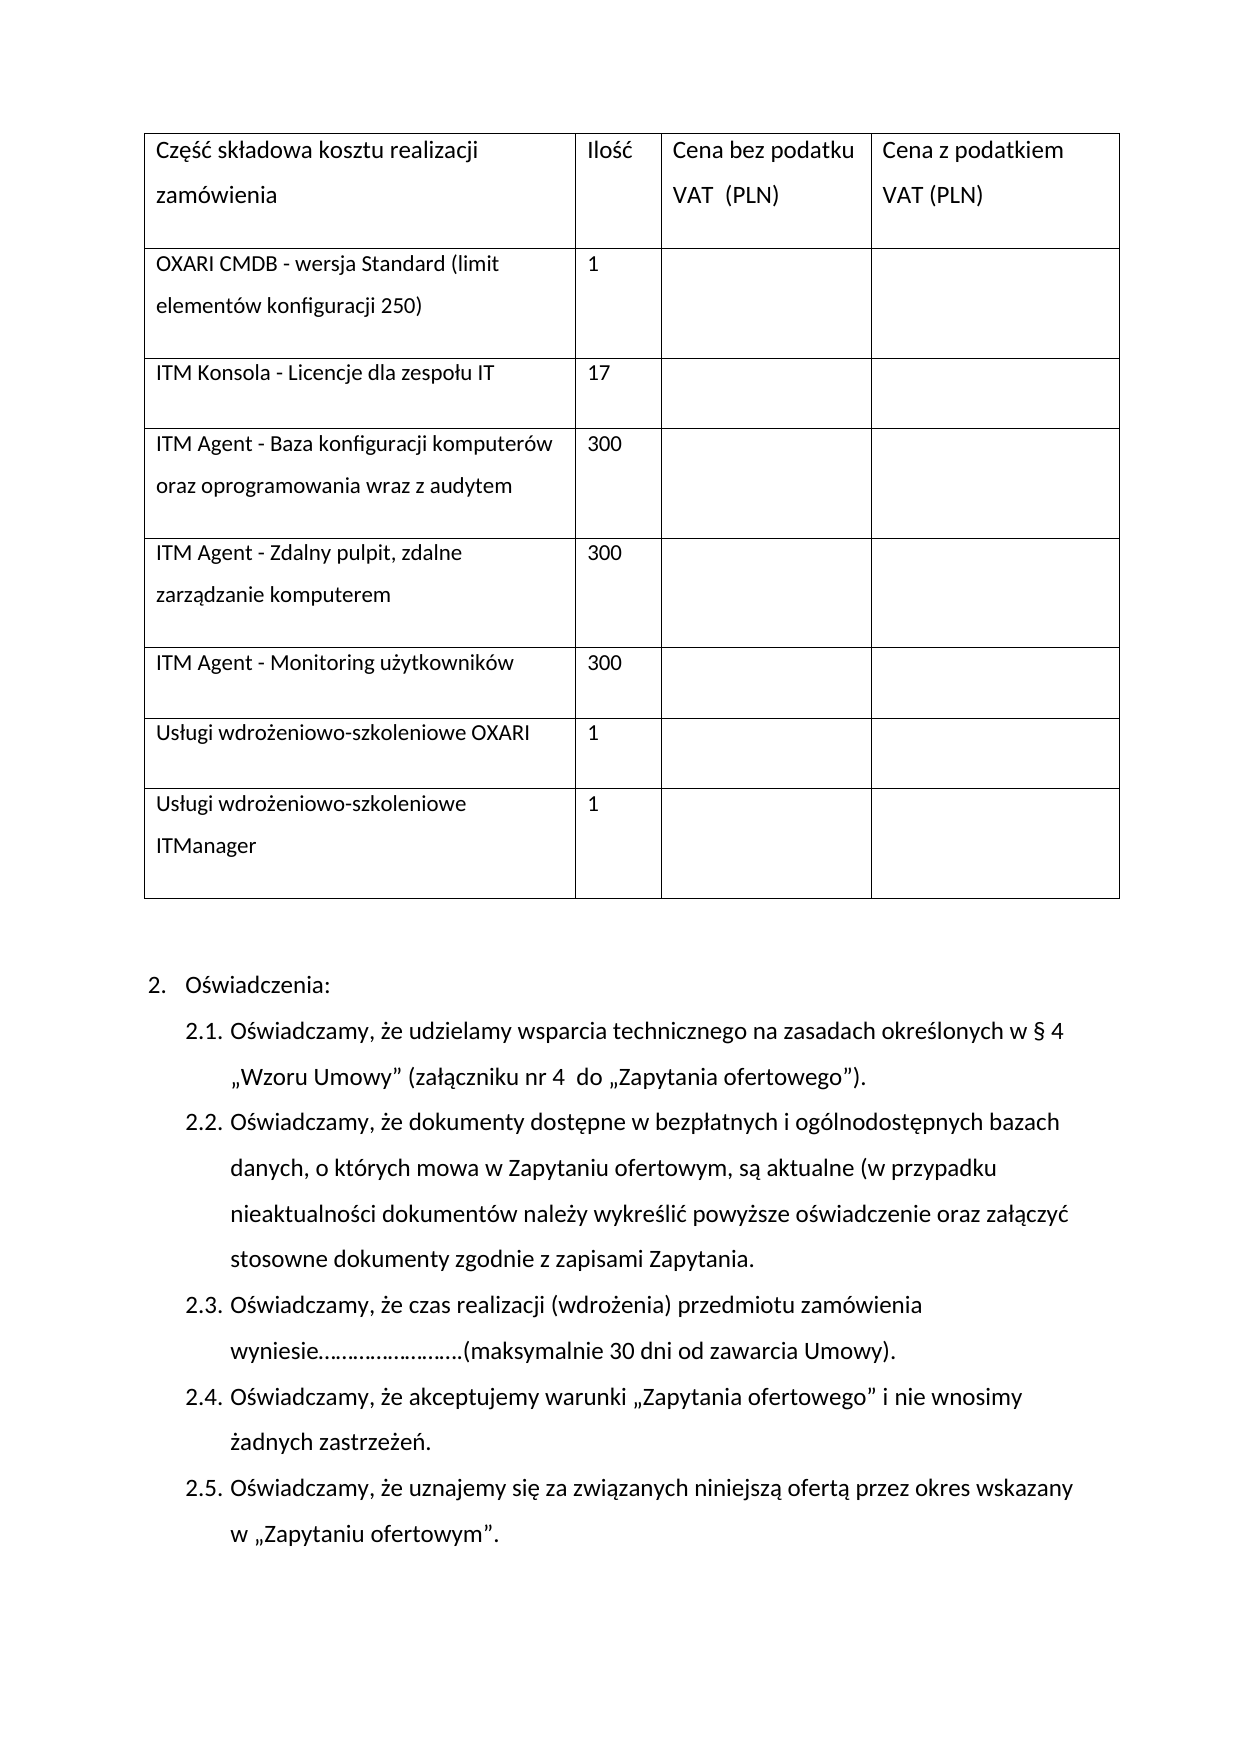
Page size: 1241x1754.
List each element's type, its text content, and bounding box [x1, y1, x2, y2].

table_cell 1 [576, 789, 661, 897]
table_cell 300 [576, 539, 661, 647]
table_cell [872, 359, 1119, 428]
list Oświadczamy, że uznajemy się za związanych niniejszą ofertą przez okres wskazany w „Zapytaniu ofertowym”. [185, 1472, 1093, 1548]
table_header Cena z podatkiem VAT (PLN) [872, 134, 1119, 248]
list Oświadczenia: [148, 969, 1093, 1000]
list Oświadczamy, że udzielamy wsparcia technicznego na zasadach określonych w § 4 „Wzoru Umowy” (załączniku nr 4 do „Zapytania ofertowego”). [185, 1015, 1093, 1091]
table_cell 300 [576, 648, 661, 717]
table_cell [662, 249, 871, 357]
table_cell 1 [576, 719, 661, 788]
table_cell [872, 648, 1119, 717]
table_cell [662, 719, 871, 788]
table_cell [662, 429, 871, 537]
table_cell ITM Agent - Baza konfiguracji komputerów oraz oprogramowania wraz z audytem [145, 429, 575, 537]
table_header Cena bez podatku VAT (PLN) [662, 134, 871, 248]
list Oświadczamy, że akceptujemy warunki „Zapytania ofertowego” i nie wnosimy żadnych zastrzeżeń. [185, 1381, 1093, 1457]
list Oświadczamy, że czas realizacji (wdrożenia) przedmiotu zamówienia wyniesie…………………….(maksymalnie 30 dni od zawarcia Umowy). [185, 1289, 1093, 1366]
table_cell [662, 539, 871, 647]
table_cell ITM Agent - Zdalny pulpit, zdalne zarządzanie komputerem [145, 539, 575, 647]
table_cell OXARI CMDB - wersja Standard (limit elementów konfiguracji 250) [145, 249, 575, 357]
table_cell Usługi wdrożeniowo-szkoleniowe OXARI [145, 719, 575, 788]
table_cell [872, 789, 1119, 897]
table_cell ITM Konsola - Licencje dla zespołu IT [145, 359, 575, 428]
table_header Ilość [576, 134, 661, 248]
table_cell [872, 719, 1119, 788]
table_cell ITM Agent - Monitoring użytkowników [145, 648, 575, 717]
table_cell [872, 539, 1119, 647]
table_cell [872, 429, 1119, 537]
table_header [145, 134, 575, 248]
table_cell [662, 359, 871, 428]
table_cell [872, 249, 1119, 357]
table_cell Usługi wdrożeniowo-szkoleniowe ITManager [145, 789, 575, 897]
table_cell 17 [576, 359, 661, 428]
table_cell 300 [576, 429, 661, 537]
list Oświadczamy, że dokumenty dostępne w bezpłatnych i ogólnodostępnych bazach danych, o których mowa w Zapytaniu ofertowym, są aktualne (w przypadku nieaktualności dokumentów należy wykreślić powyższe oświadczenie oraz załączyć stosowne dokumenty zgodnie z zapisami Zapytania. [185, 1106, 1093, 1274]
table_cell [662, 648, 871, 717]
table_cell [662, 789, 871, 897]
table_cell 1 [576, 249, 661, 357]
